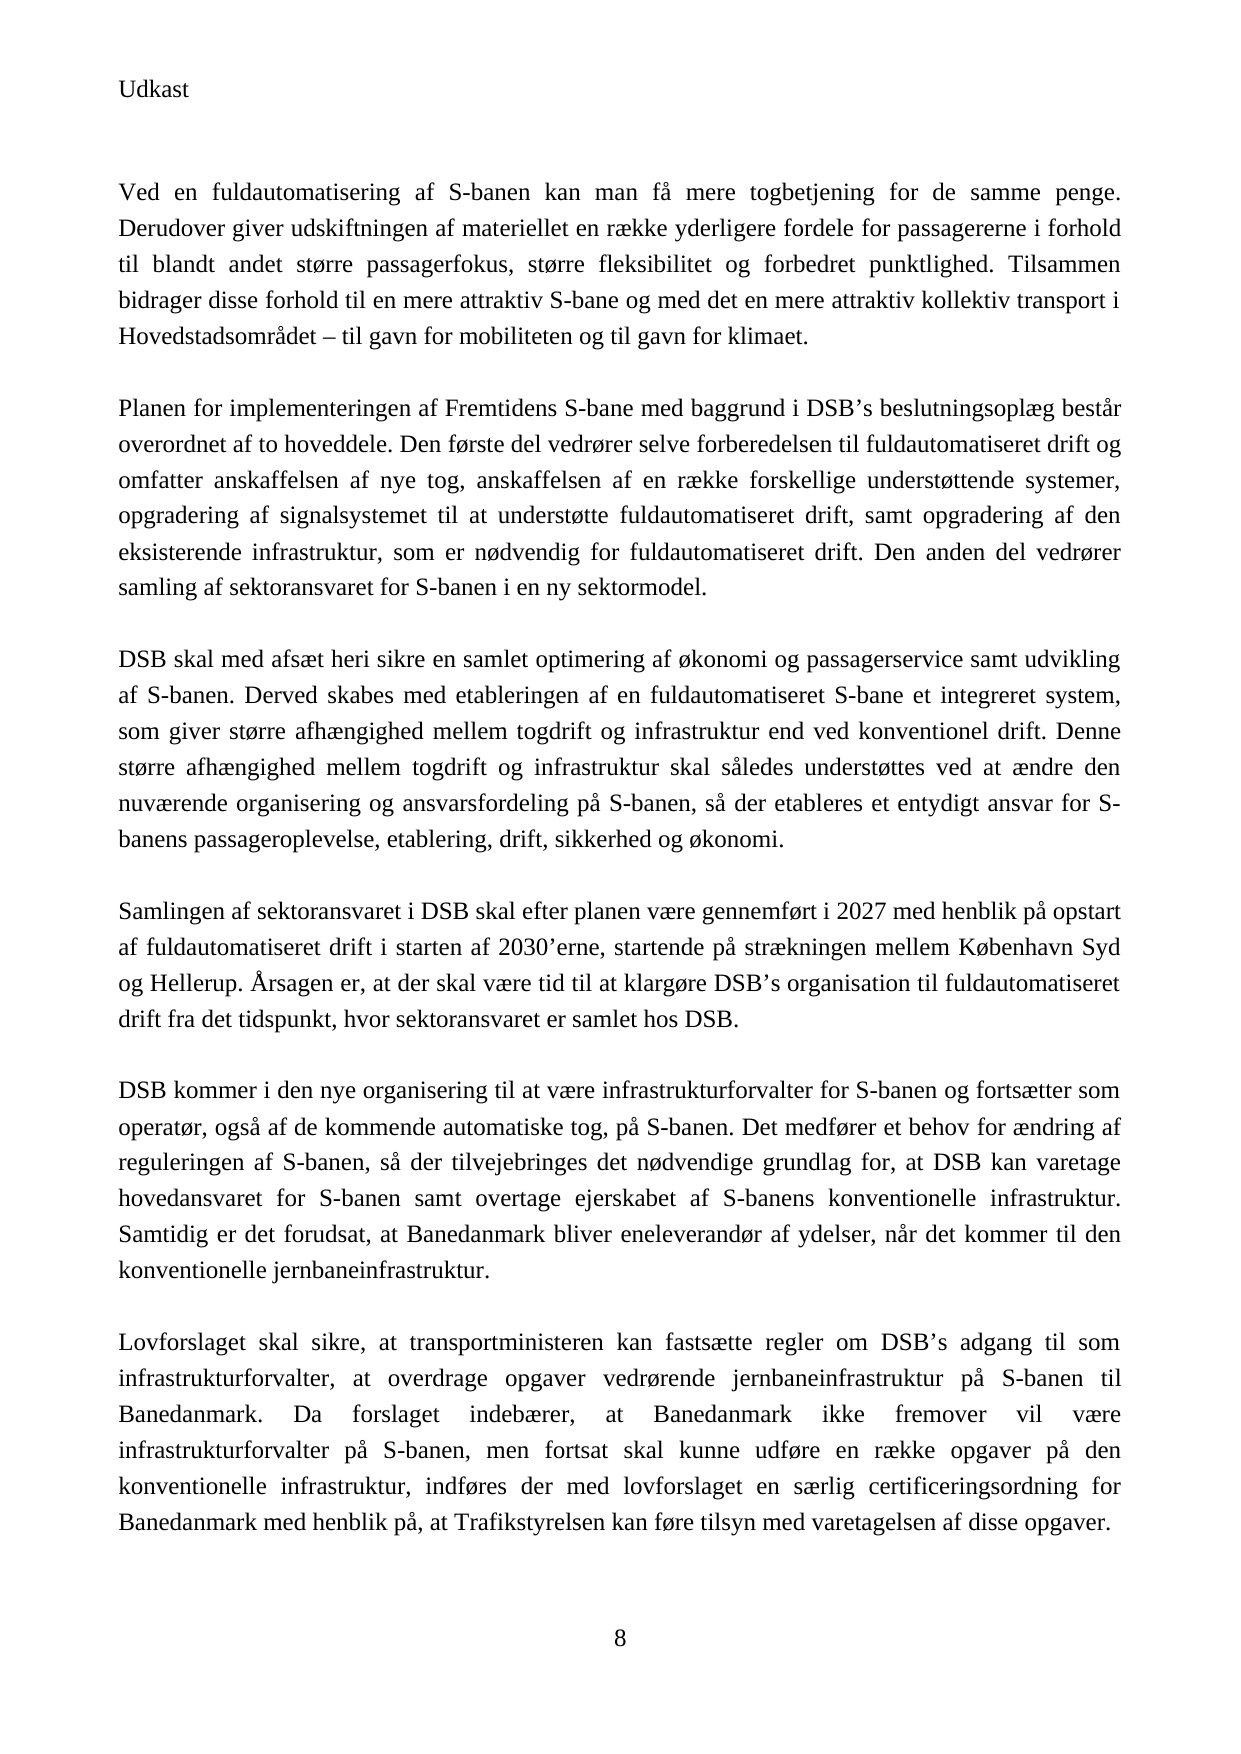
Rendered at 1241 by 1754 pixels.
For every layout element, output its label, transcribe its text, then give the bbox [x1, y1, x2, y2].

text DSB kommer i den nye organisering til at være infrastrukturforvalter for S-banen og fortsætter som operatør, også af de kommende automatiske tog, på S-banen. Det medfører et behov for ændring af reguleringen af S-banen, så der tilvejebringes det nødvendige grundlag for, at DSB kan varetage hovedansvaret for S-banen samt overtage ejerskabet af S-banens konventionelle infrastruktur. Samtidig er det forudsat, at Banedanmark bliver eneleverandør af ydelser, når det kommer til den konventionelle jernbaneinfrastruktur. [118, 1076, 1122, 1284]
text DSB skal med afsæt heri sikre en samlet optimering af økonomi og passagerservice samt udvikling af S-banen. Derved skabes med etableringen af en fuldautomatiseret S-bane et integreret system, som giver større afhængighed mellem togdrift og infrastruktur end ved konventionel drift. Denne større afhængighed mellem togdrift og infrastruktur skal således understøttes ved at ændre den nuværende organisering og ansvarsfordeling på S-banen, så der etableres et entydigt ansvar for S-banens passageroplevelse, etablering, drift, sikkerhed og økonomi. [118, 644, 1122, 853]
text Samlingen af sektoransvaret i DSB skal efter planen være gennemført i 2027 med henblik på opstart af fuldautomatiseret drift i starten af 2030’erne, startende på strækningen mellem København Syd og Hellerup. Årsagen er, at der skal være tid til at klargøre DSB’s organisation til fuldautomatiseret drift fra det tidspunkt, hvor sektoransvaret er samlet hos DSB. [118, 896, 1122, 1032]
text Ved en fuldautomatisering af S-banen kan man få mere togbetjening for de samme penge. Derudover giver udskiftningen af materiellet en række yderligere fordele for passagererne i forhold til blandt andet større passagerfokus, større fleksibilitet og forbedret punktlighed. Tilsammen bidrager disse forhold til en mere attraktiv S-bane og med det en mere attraktiv kollektiv transport i Hovedstadsområdet – til gavn for mobiliteten og til gavn for klimaet. [118, 177, 1122, 350]
text Planen for implementeringen af Fremtidens S-bane med baggrund i DSB’s beslutningsoplæg består overordnet af to hoveddele. Den første del vedrører selve forberedelsen til fuldautomatiseret drift og omfatter anskaffelsen af nye tog, anskaffelsen af en række forskellige understøttende systemer, opgradering af signalsystemet til at understøtte fuldautomatiseret drift, samt opgradering af den eksisterende infrastruktur, som er nødvendig for fuldautomatiseret drift. Den anden del vedrører samling af sektoransvaret for S-banen i en ny sektormodel. [118, 393, 1122, 601]
text Lovforslaget skal sikre, at transportministeren kan fastsætte regler om DSB’s adgang til som infrastrukturforvalter, at overdrage opgaver vedrørende jernbaneinfrastruktur på S-banen til Banedanmark. Da forslaget indebærer, at Banedanmark ikke fremover vil være infrastrukturforvalter på S-banen, men fortsat skal kunne udføre en række opgaver på den konventionelle infrastruktur, indføres der med lovforslaget en særlig certificeringsordning for Banedanmark med henblik på, at Trafikstyrelsen kan føre tilsyn med varetagelsen af disse opgaver. [118, 1327, 1122, 1536]
